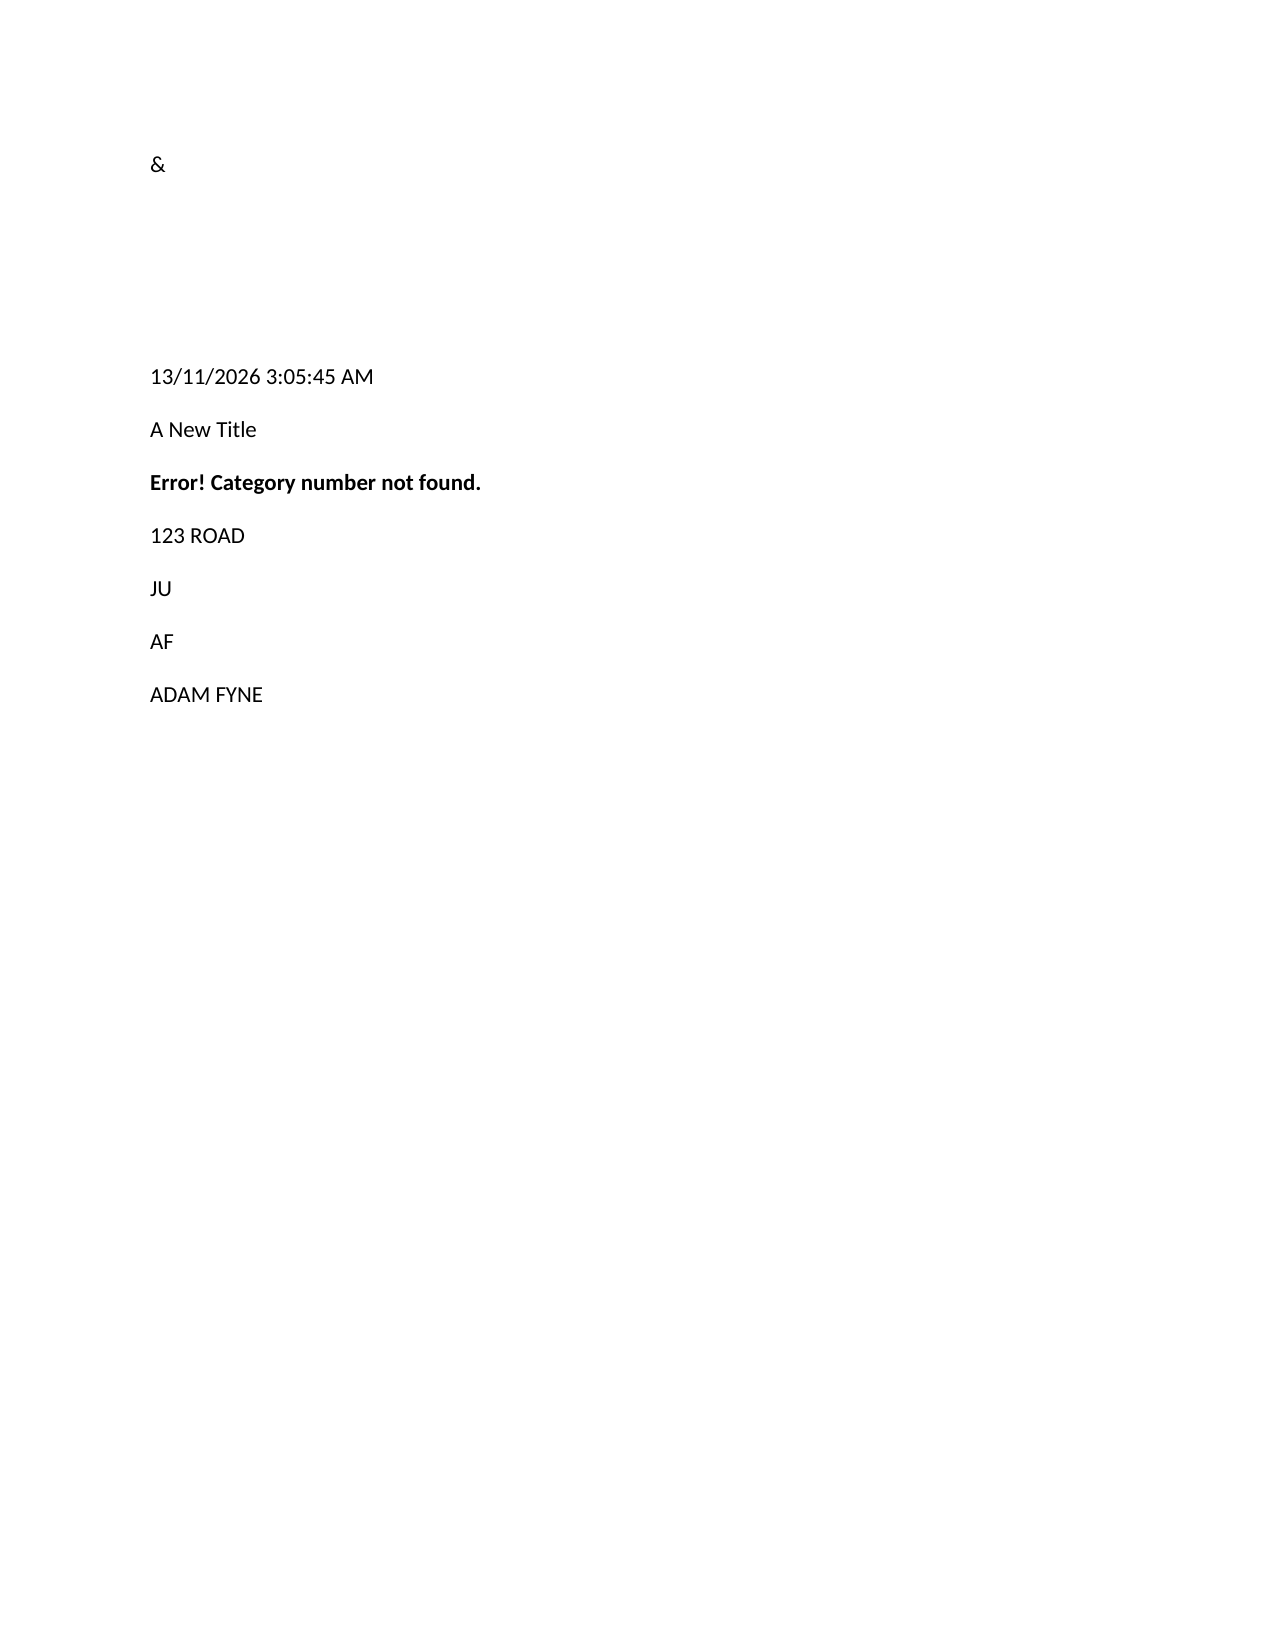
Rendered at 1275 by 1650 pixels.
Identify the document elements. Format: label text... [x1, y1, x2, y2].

text 123 ROAD [150, 521, 1125, 549]
text A New Title [150, 415, 1125, 443]
text ADAM FYNE [150, 680, 1125, 708]
text AF [150, 627, 1125, 655]
text Error! Category number not found. [150, 468, 1125, 496]
text JU [150, 574, 1125, 602]
text 13/01/2025 10:05:07 AM [150, 362, 1125, 390]
